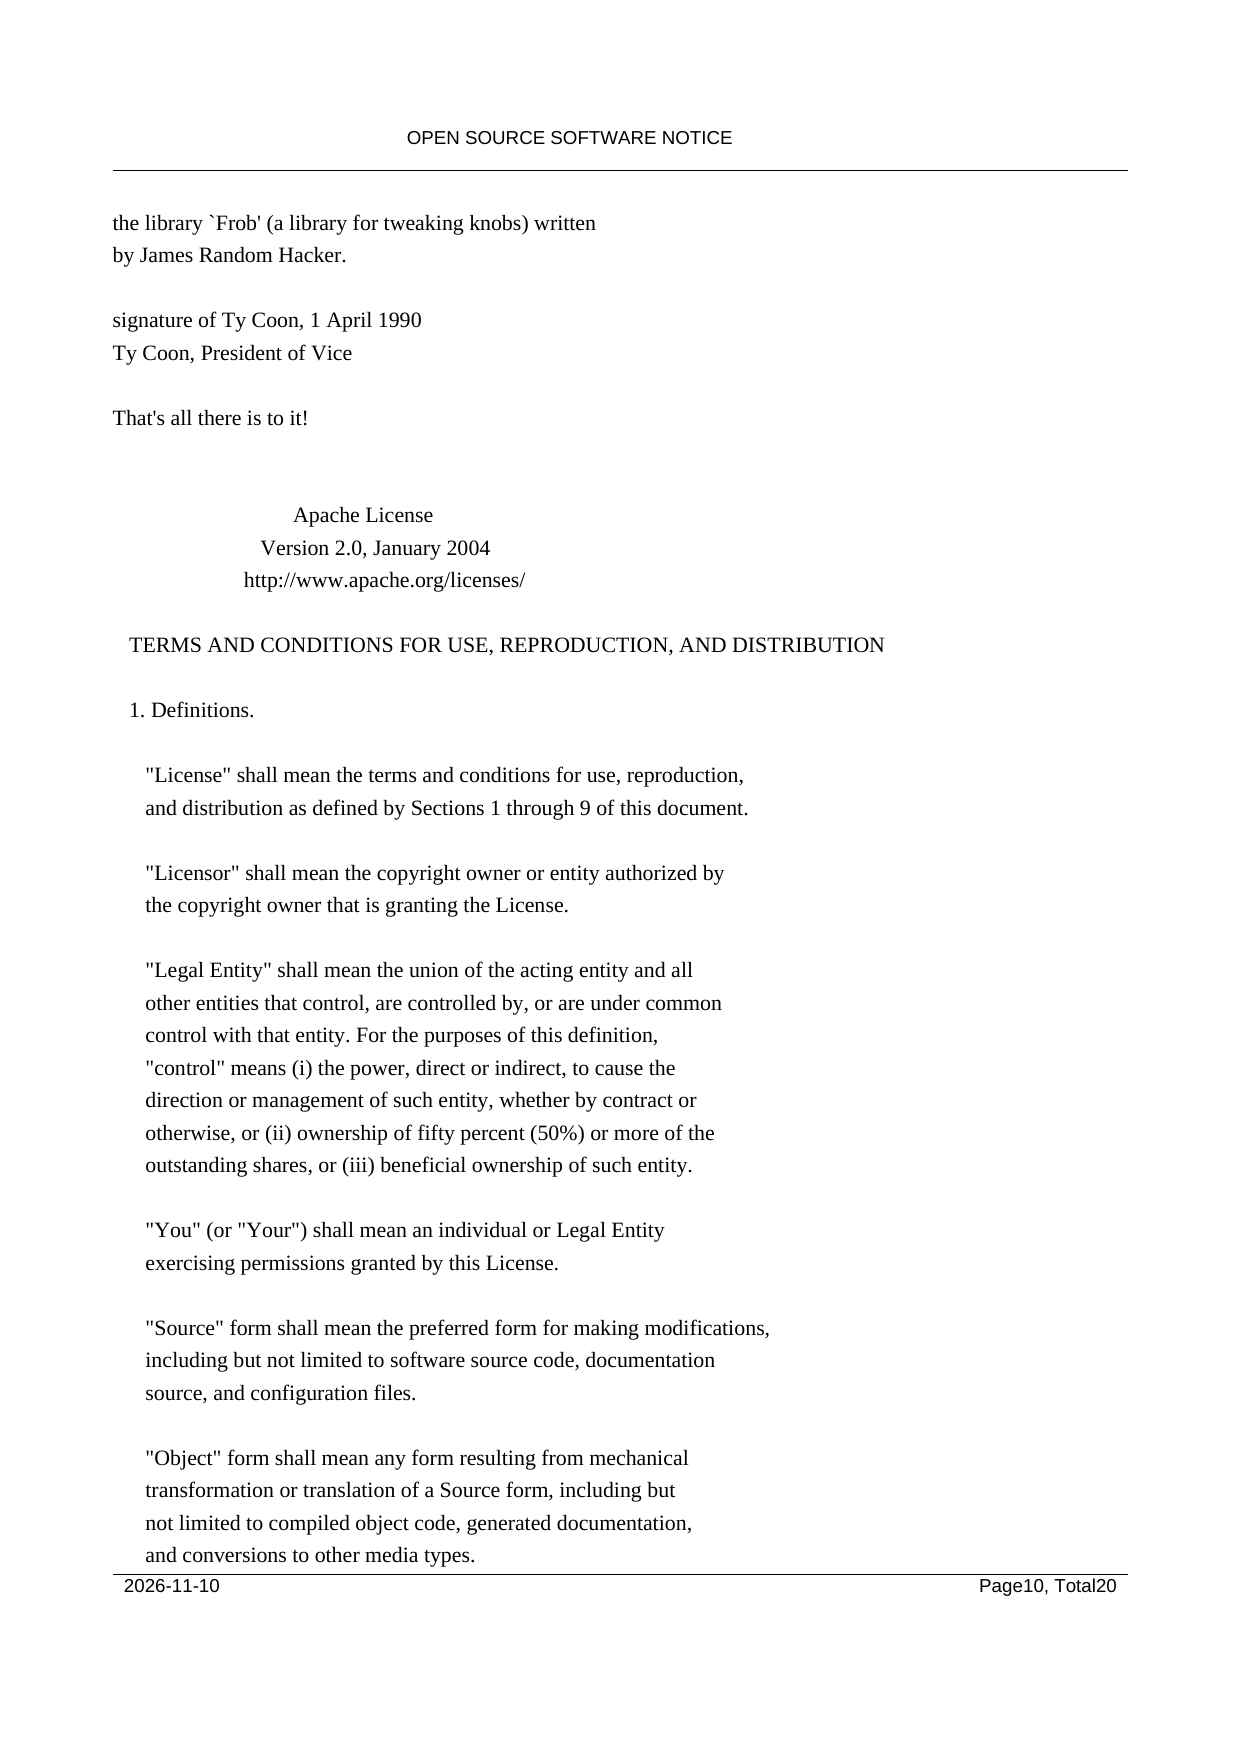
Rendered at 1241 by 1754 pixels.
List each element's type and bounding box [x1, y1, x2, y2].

text [112, 206, 1128, 1571]
